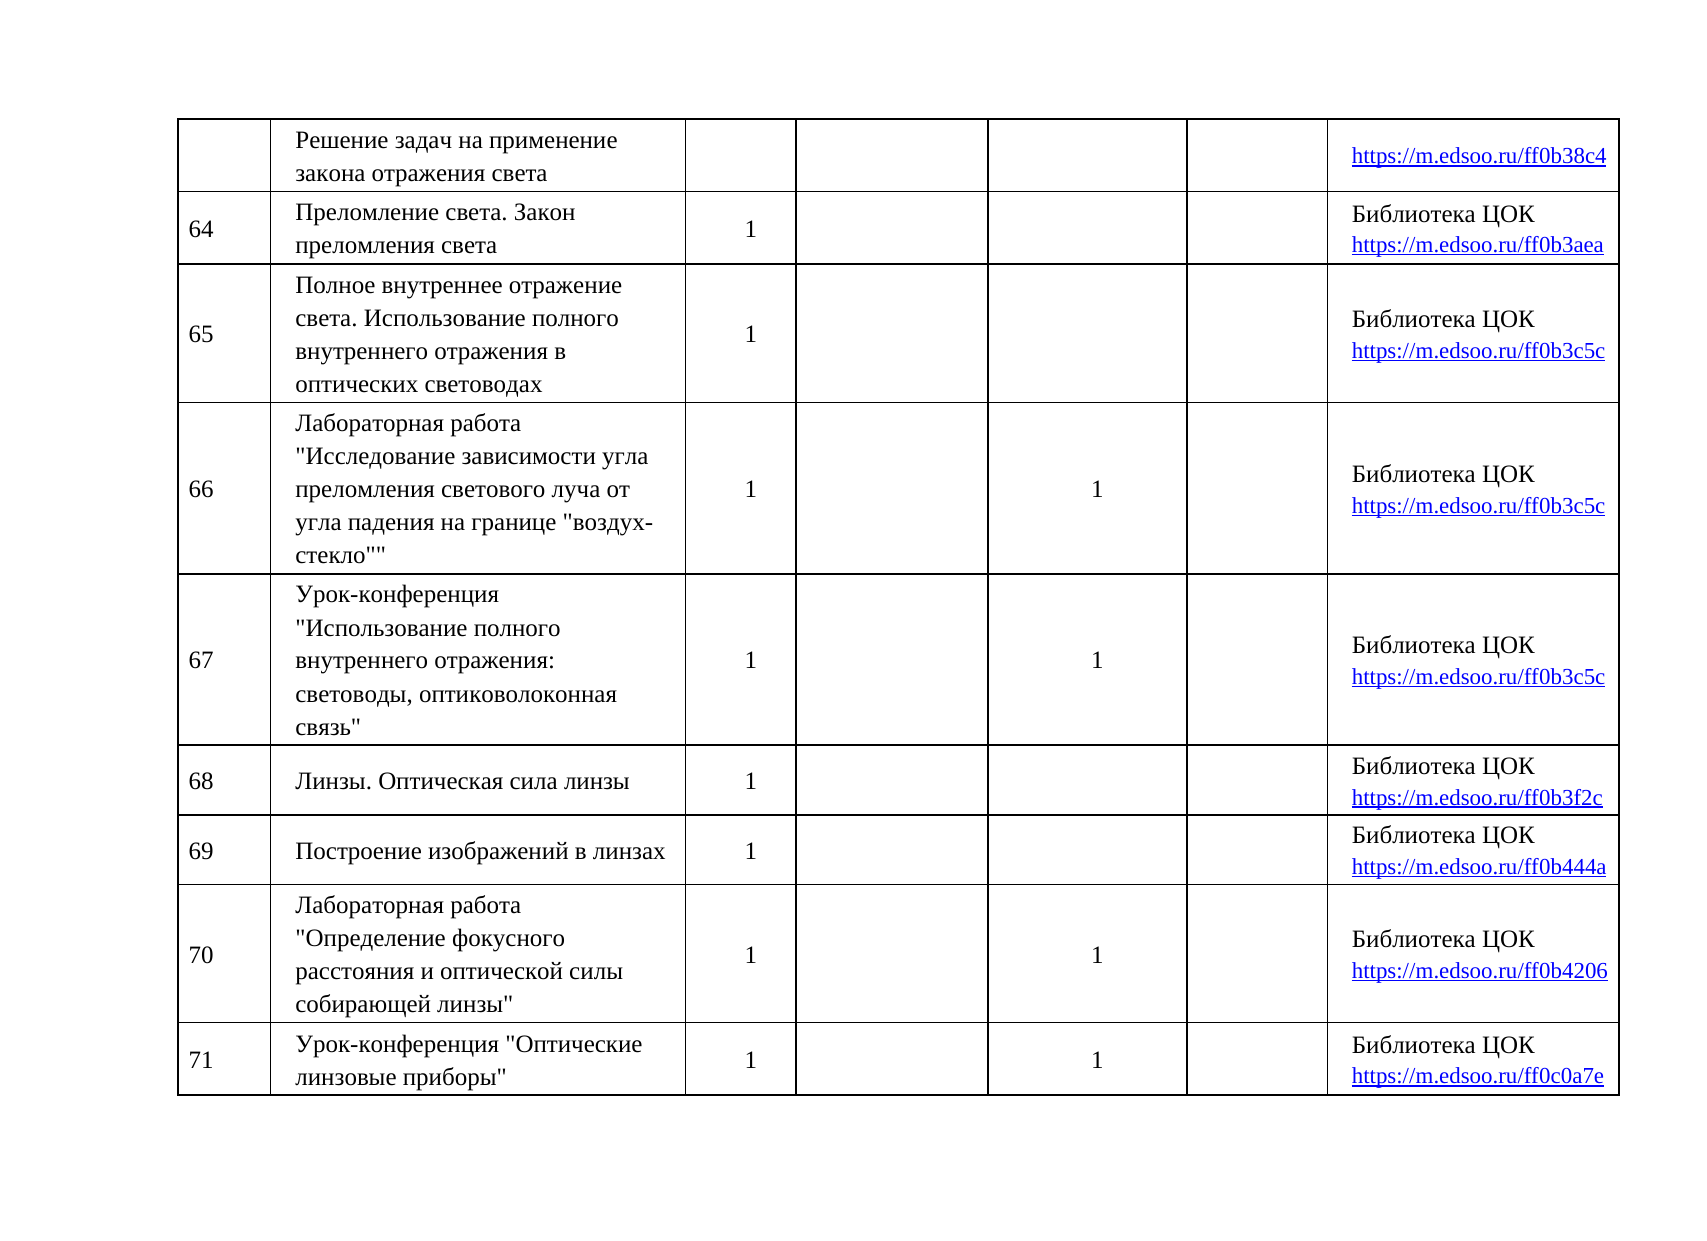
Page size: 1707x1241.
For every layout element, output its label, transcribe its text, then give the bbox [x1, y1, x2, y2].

table_cell 65 [179, 265, 270, 401]
table_cell 1 [686, 192, 795, 263]
table_cell [989, 192, 1186, 263]
table_cell 1 [989, 575, 1186, 744]
table_cell Преломление света. Закон преломления света [271, 192, 685, 263]
table_cell [797, 265, 987, 401]
table_cell [1188, 575, 1327, 744]
table_cell 1 [989, 885, 1186, 1022]
table_cell 1 [686, 120, 795, 191]
table_cell 1 [686, 816, 795, 883]
table_cell Урок-конференция "Использование полного внутреннего отражения: световоды, оптиковолоконная связь" [271, 575, 685, 744]
table_cell 66 [179, 403, 270, 573]
table_cell Библиотека ЦОК https://m.edsoo.ru/ff0b4206 [1328, 885, 1618, 1022]
table_cell Библиотека ЦОК https://m.edsoo.ru/ff0b444a [1328, 816, 1618, 883]
table_cell [1188, 265, 1327, 401]
table_cell 1 [686, 1023, 795, 1094]
table_cell Библиотека ЦОК https://m.edsoo.ru/ff0c0a7e [1328, 1023, 1618, 1094]
table_cell [797, 575, 987, 744]
table_cell Библиотека ЦОК https://m.edsoo.ru/ff0b3f2c [1328, 746, 1618, 814]
table_cell 64 [179, 192, 270, 263]
table_cell [797, 192, 987, 263]
table_cell Полное внутреннее отражение света. Использование полного внутреннего отражения в оптических световодах [271, 265, 685, 401]
table_cell [1188, 816, 1327, 883]
table_cell 1 [686, 265, 795, 401]
table_cell [1188, 885, 1327, 1022]
table_cell 1 [686, 885, 795, 1022]
table_cell [989, 816, 1186, 883]
table_cell 1 [686, 403, 795, 573]
table_cell [1188, 746, 1327, 814]
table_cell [1328, 120, 1618, 191]
table_cell 67 [179, 575, 270, 744]
table_cell [797, 885, 987, 1022]
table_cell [271, 120, 685, 191]
table_cell Построение изображений в линзах [271, 816, 685, 883]
table_cell [989, 120, 1186, 191]
table_cell [797, 120, 987, 191]
table_cell Линзы. Оптическая сила линзы [271, 746, 685, 814]
table_cell 70 [179, 885, 270, 1022]
table_cell Урок-конференция "Оптические линзовые приборы" [271, 1023, 685, 1094]
table_cell 1 [989, 403, 1186, 573]
table_cell Лабораторная работа "Определение фокусного расстояния и оптической силы собирающей линзы" [271, 885, 685, 1022]
table_cell Библиотека ЦОК https://m.edsoo.ru/ff0b3c5c [1328, 575, 1618, 744]
table_cell 69 [179, 816, 270, 883]
table_cell 63 [179, 120, 270, 191]
table_cell [1188, 403, 1327, 573]
table_cell [1188, 192, 1327, 263]
table_cell [797, 403, 987, 573]
table_cell [989, 265, 1186, 401]
table_cell 71 [179, 1023, 270, 1094]
table_cell [989, 746, 1186, 814]
table_cell 1 [989, 1023, 1186, 1094]
table_cell 68 [179, 746, 270, 814]
table_cell Библиотека ЦОК https://m.edsoo.ru/ff0b3c5c [1328, 265, 1618, 401]
table_cell Библиотека ЦОК https://m.edsoo.ru/ff0b3c5c [1328, 403, 1618, 573]
table_cell [1188, 120, 1327, 191]
table_cell 1 [686, 575, 795, 744]
table_cell [797, 746, 987, 814]
table_cell [797, 816, 987, 883]
table_cell 1 [686, 746, 795, 814]
table_cell Лабораторная работа "Исследование зависимости угла преломления светового луча от угла падения на границе "воздух-стекло"" [271, 403, 685, 573]
table_cell [1188, 1023, 1327, 1094]
table_cell [797, 1023, 987, 1094]
table_cell Библиотека ЦОК https://m.edsoo.ru/ff0b3aea [1328, 192, 1618, 263]
